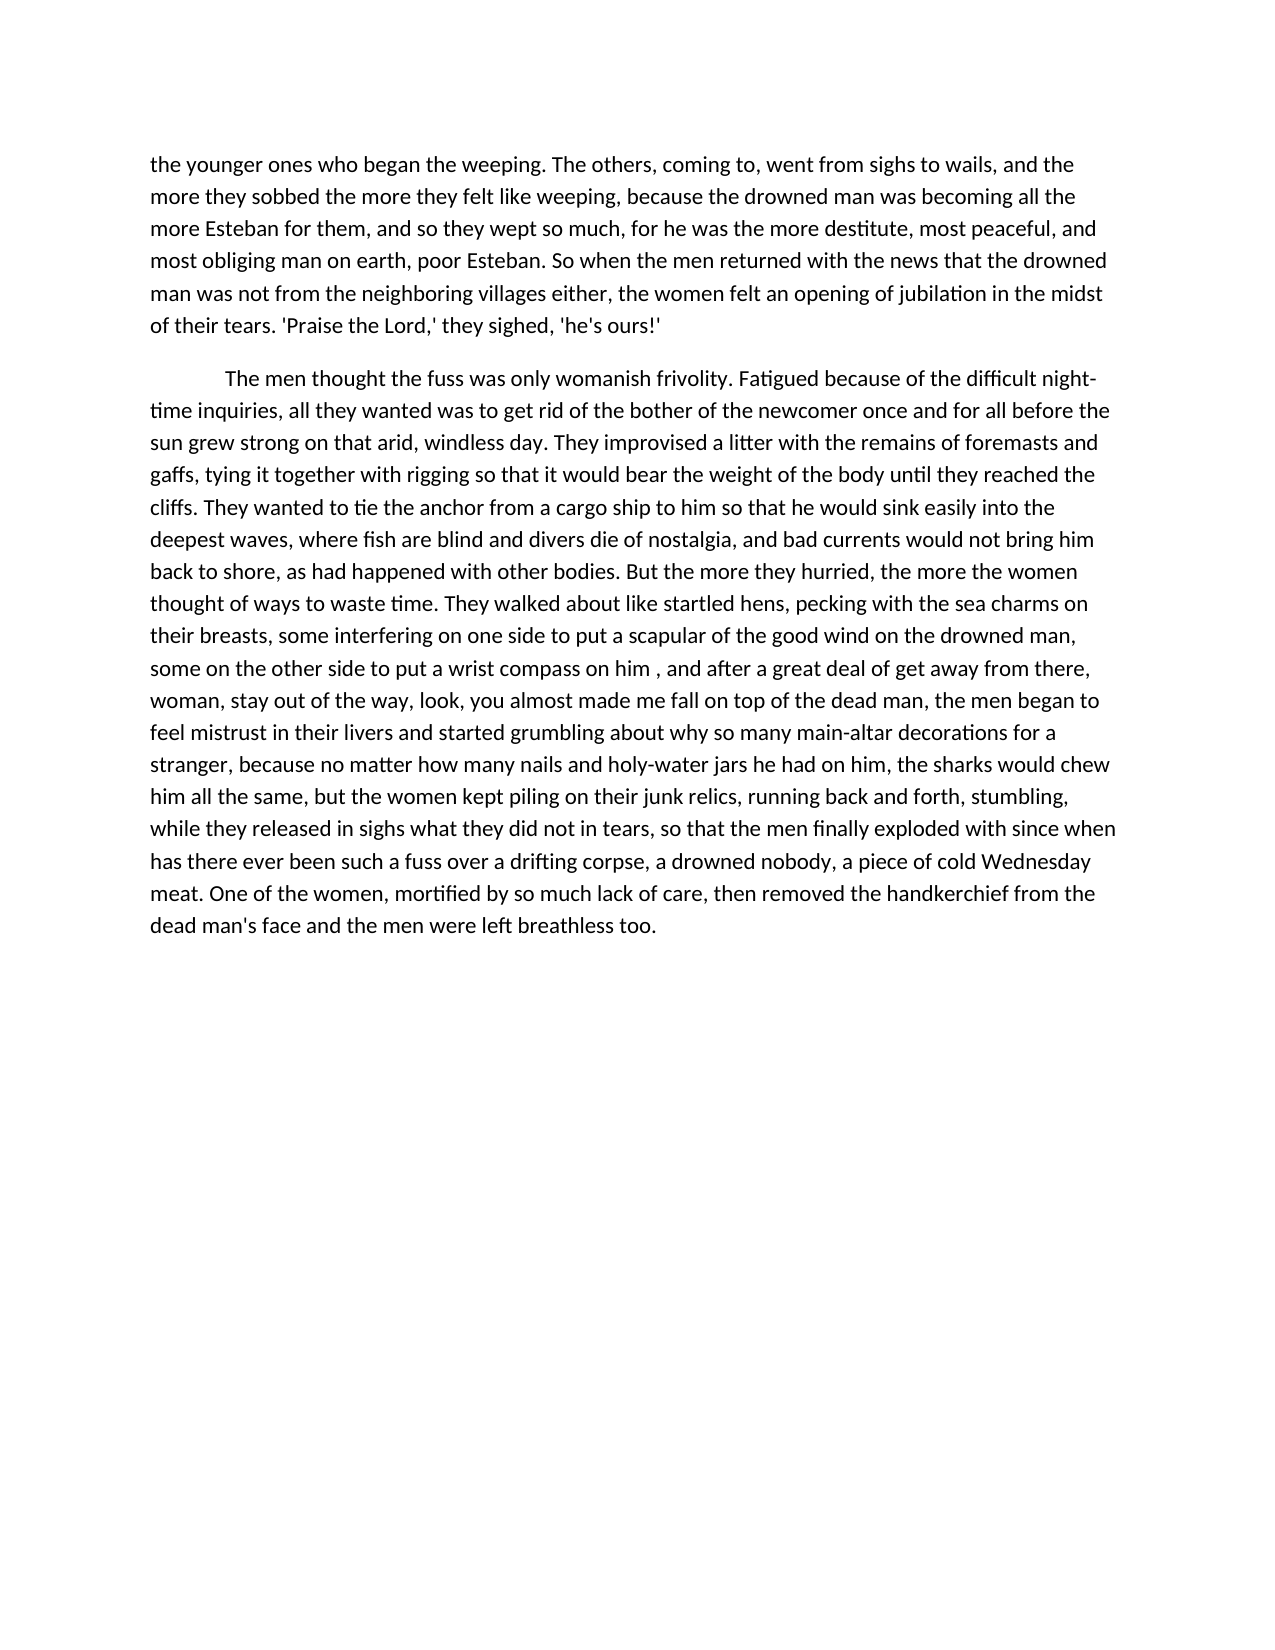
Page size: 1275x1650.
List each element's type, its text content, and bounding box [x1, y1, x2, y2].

text The men thought the fuss was only womanish frivolity. Fatigued because of the difficult night-time inquiries, all they wanted was to get rid of the bother of the newcomer once and for all before the sun grew strong on that arid, windless day. They improvised a litter with the remains of foremasts and gaffs, tying it together with rigging so that it would bear the weight of the body until they reached the cliffs. They wanted to tie the anchor from a cargo ship to him so that he would sink easily into the deepest waves, where fish are blind and divers die of nostalgia, and bad currents would not bring him back to shore, as had happened with other bodies. But the more they hurried, the more the women thought of ways to waste time. They walked about like startled hens, pecking with the sea charms on their breasts, some interfering on one side to put a scapular of the good wind on the drowned man, some on the other side to put a wrist compass on him , and after a great deal of get away from there, woman, stay out of the way, look, you almost made me fall on top of the dead man, the men began to feel mistrust in their livers and started grumbling about why so many main-altar decorations for a stranger, because no matter how many nails and holy-water jars he had on him, the sharks would chew him all the same, but the women kept piling on their junk relics, running back and forth, stumbling, while they released in sighs what they did not in tears, so that the men finally exploded with since when has there ever been such a fuss over a drifting corpse, a drowned nobody, a piece of cold Wednesday meat. One of the women, mortified by so much lack of care, then removed the handkerchief from the dead man's face and the men were left breathless too. [150, 364, 1125, 939]
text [150, 150, 1125, 339]
